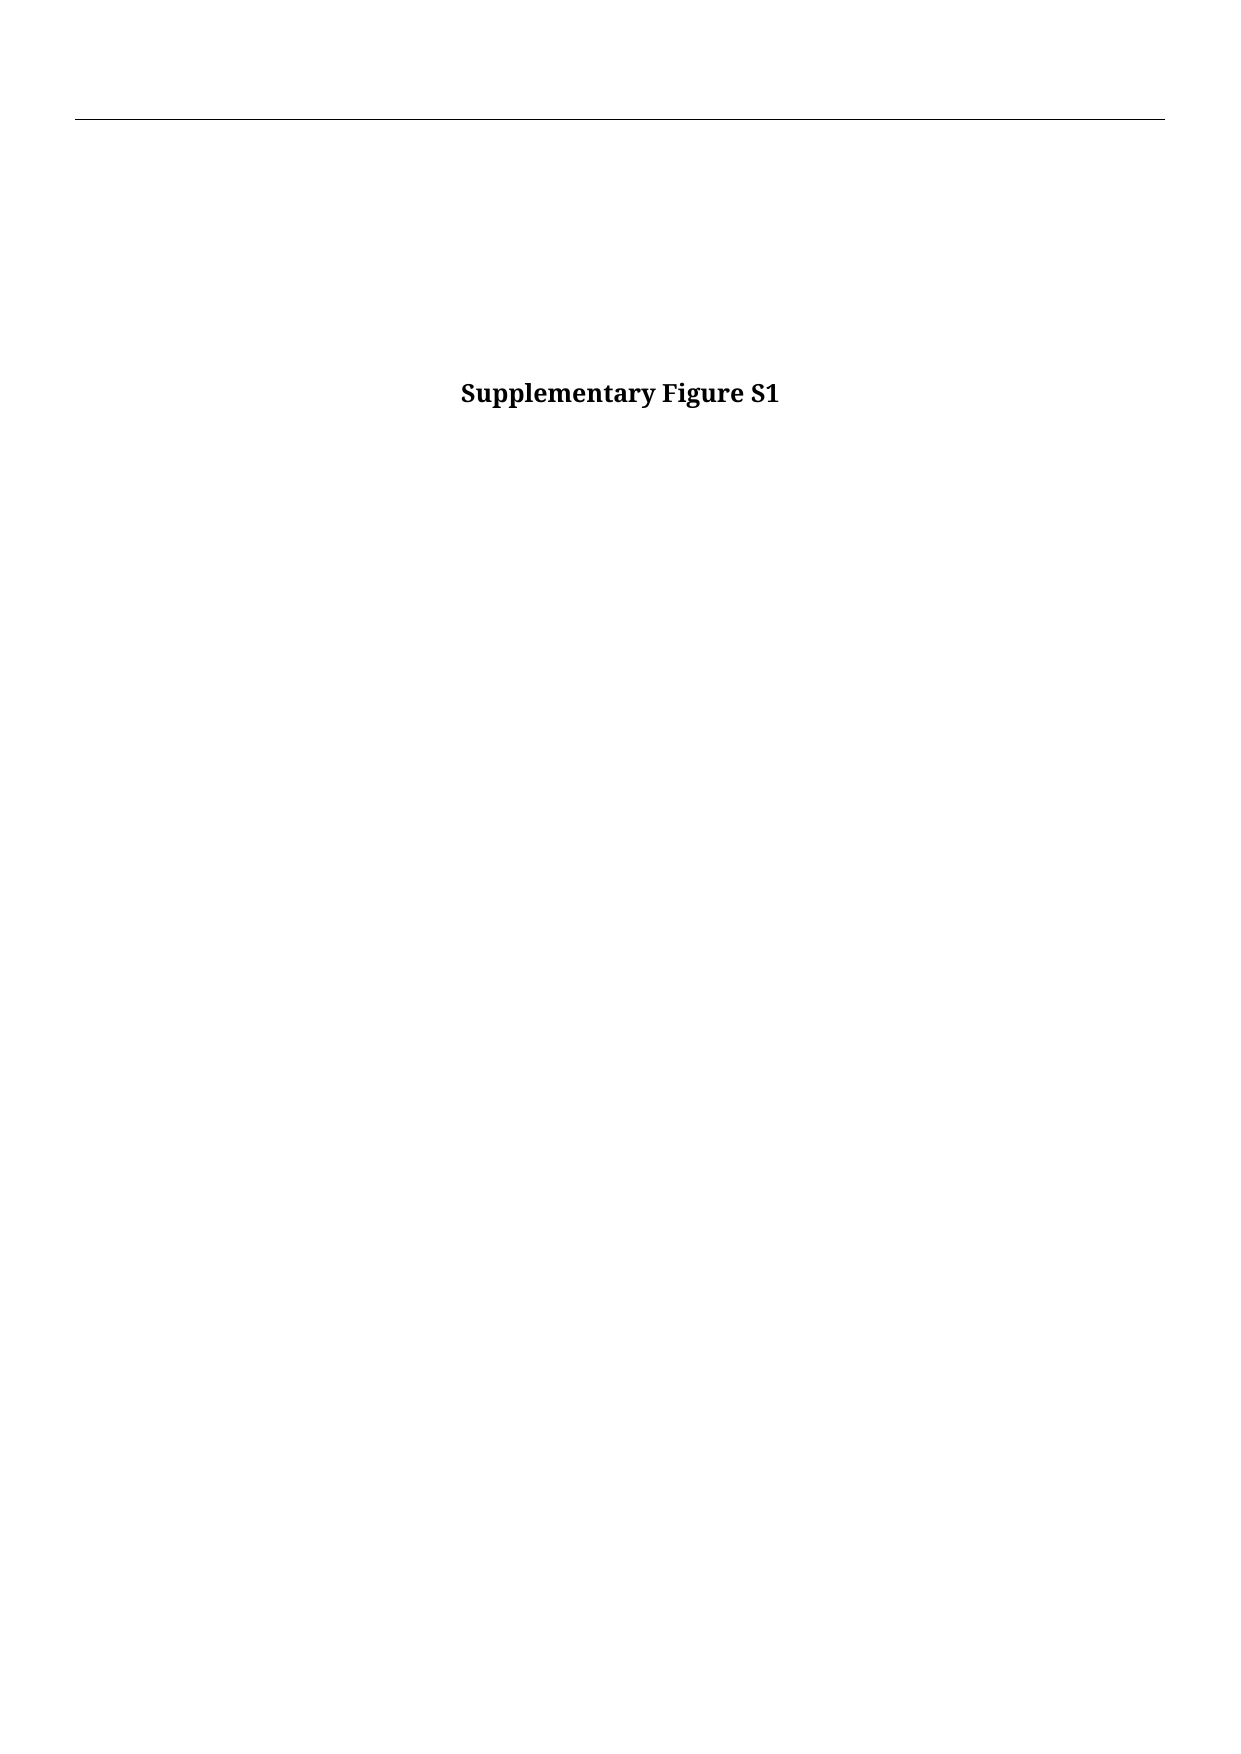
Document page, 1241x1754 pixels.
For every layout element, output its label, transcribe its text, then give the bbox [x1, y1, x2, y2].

subtitle Supplementary Figure S1 [75, 376, 1165, 409]
